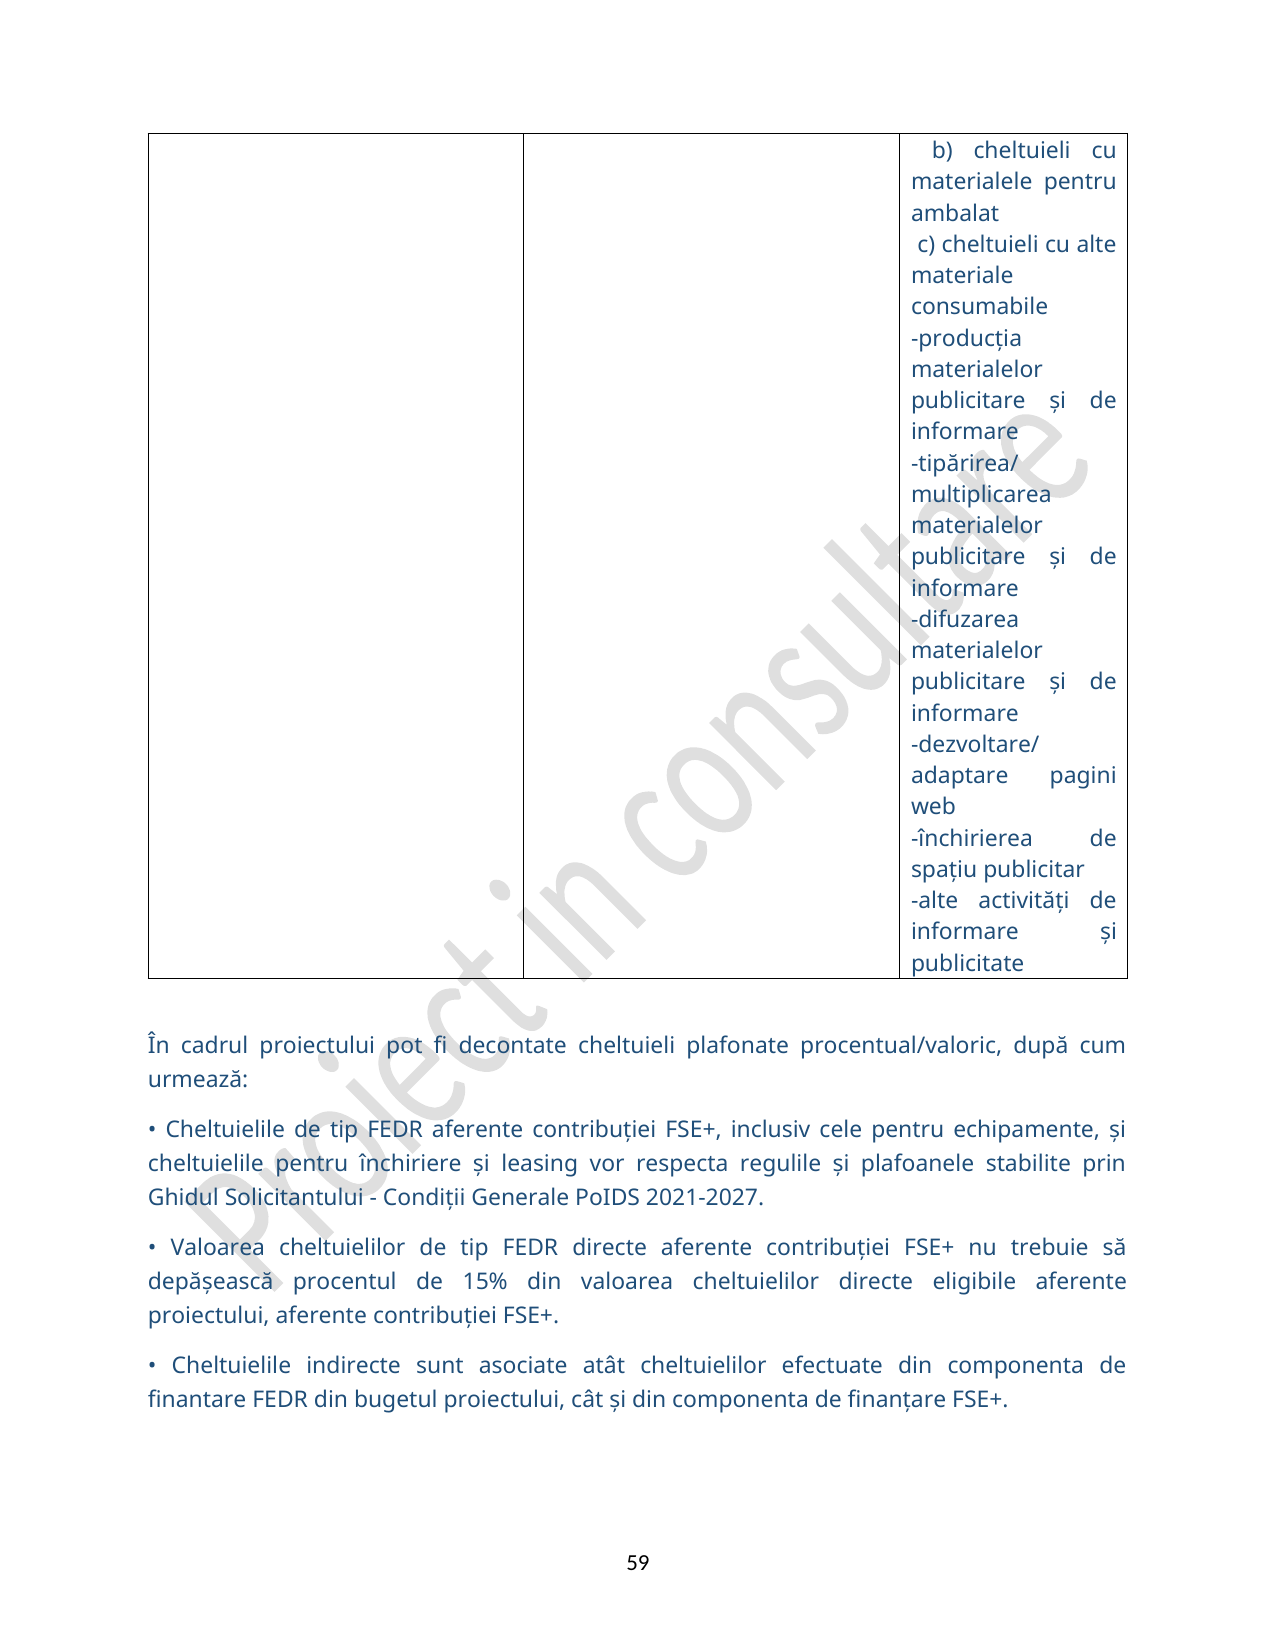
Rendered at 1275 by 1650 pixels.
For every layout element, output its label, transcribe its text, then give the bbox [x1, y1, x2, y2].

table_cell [149, 134, 523, 978]
text • Cheltuielile indirecte sunt asociate atât cheltuielilor efectuate din componenta de finantare FEDR din bugetul proiectului, cât și din componenta de finanțare FSE+. [148, 1349, 1127, 1414]
text În cadrul proiectului pot fi decontate cheltuieli plafonate procentual/valoric, după cum urmează: [148, 1029, 1127, 1094]
text • Cheltuielile de tip FEDR aferente contribuției FSE+, inclusiv cele pentru echipamente, și cheltuielile pentru închiriere și leasing vor respecta regulile și plafoanele stabilite prin Ghidul Solicitantului - Condiții Generale PoIDS 2021-2027. [148, 1113, 1127, 1212]
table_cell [524, 134, 899, 978]
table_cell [900, 134, 1127, 978]
text • Valoarea cheltuielilor de tip FEDR directe aferente contribuției FSE+ nu trebuie să depășească procentul de 15% din valoarea cheltuielilor directe eligibile aferente proiectului, aferente contribuției FSE+. [148, 1231, 1127, 1330]
